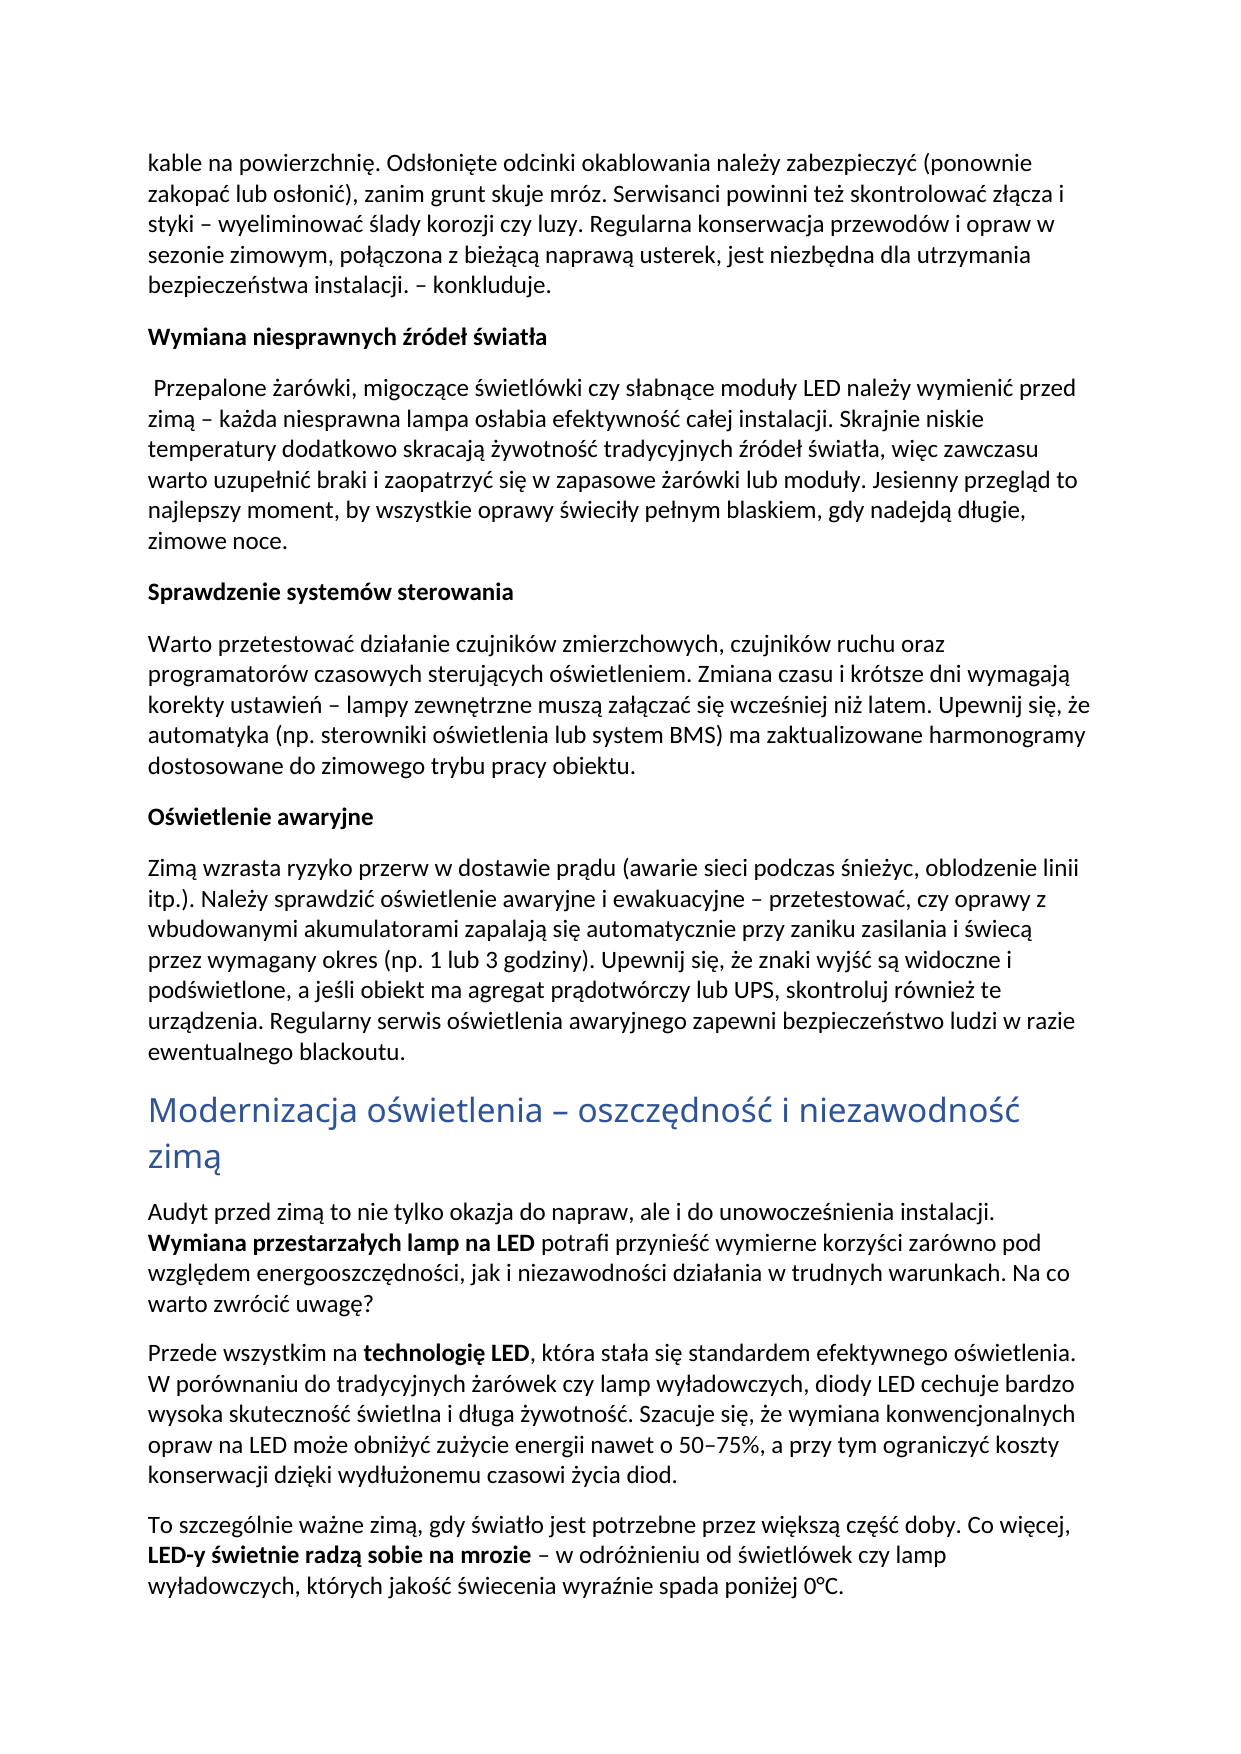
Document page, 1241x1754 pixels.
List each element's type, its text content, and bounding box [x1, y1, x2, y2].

text Sprawdzenie systemów sterowania [148, 576, 1093, 607]
text To szczególnie ważne zimą, gdy światło jest potrzebne przez większą część doby. Co więcej, LED-y świetnie radzą sobie na mrozie – w odróżnieniu od świetlówek czy lamp wyładowczych, których jakość świecenia wyraźnie spada poniżej 0°C. [148, 1509, 1093, 1600]
text Przede wszystkim na technologię LED, która stała się standardem efektywnego oświetlenia. W porównaniu do tradycyjnych żarówek czy lamp wyładowczych, diody LED cechuje bardzo wysoka skuteczność świetlna i długa żywotność. Szacuje się, że wymiana konwencjonalnych opraw na LED może obniżyć zużycie energii nawet o 50–75%, a przy tym ograniczyć koszty konserwacji dzięki wydłużonemu czasowi życia diod. [148, 1337, 1093, 1490]
text Oświetlenie awaryjne [148, 801, 1093, 832]
text Zimą wzrasta ryzyko przerw w dostawie prądu (awarie sieci podczas śnieżyc, oblodzenie linii itp.). Należy sprawdzić oświetlenie awaryjne i ewakuacyjne – przetestować, czy oprawy z wbudowanymi akumulatorami zapalają się automatycznie przy zaniku zasilania i świecą przez wymagany okres (np. 1 lub 3 godziny). Upewnij się, że znaki wyjść są widoczne i podświetlone, a jeśli obiekt ma agregat prądotwórczy lub UPS, skontroluj również te urządzenia. Regularny serwis oświetlenia awaryjnego zapewni bezpieczeństwo ludzi w razie ewentualnego blackoutu. [148, 852, 1093, 1066]
text Przepalone żarówki, migoczące świetlówki czy słabnące moduły LED należy wymienić przed zimą – każda niesprawna lampa osłabia efektywność całej instalacji. Skrajnie niskie temperatury dodatkowo skracają żywotność tradycyjnych źródeł światła, więc zawczasu warto uzupełnić braki i zaopatrzyć się w zapasowe żarówki lub moduły. Jesienny przegląd to najlepszy moment, by wszystkie oprawy świeciły pełnym blaskiem, gdy nadejdą długie, zimowe noce. [148, 372, 1093, 556]
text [148, 148, 1093, 300]
text Warto przetestować działanie czujników zmierzchowych, czujników ruchu oraz programatorów czasowych sterujących oświetleniem. Zmiana czasu i krótsze dni wymagają korekty ustawień – lampy zewnętrzne muszą załączać się wcześniej niż latem. Upewnij się, że automatyka (np. sterowniki oświetlenia lub system BMS) ma zaktualizowane harmonogramy dostosowane do zimowego trybu pracy obiektu. [148, 628, 1093, 780]
text Audyt przed zimą to nie tylko okazja do napraw, ale i do unowocześnienia instalacji. Wymiana przestarzałych lamp na LED potrafi przynieść wymierne korzyści zarówno pod względem energooszczędności, jak i niezawodności działania w trudnych warunkach. Na co warto zwrócić uwagę? [148, 1197, 1093, 1319]
text Wymiana niesprawnych źródeł światła [148, 321, 1093, 352]
subtitle Modernizacja oświetlenia – oszczędność i niezawodność zimą [148, 1087, 1093, 1178]
